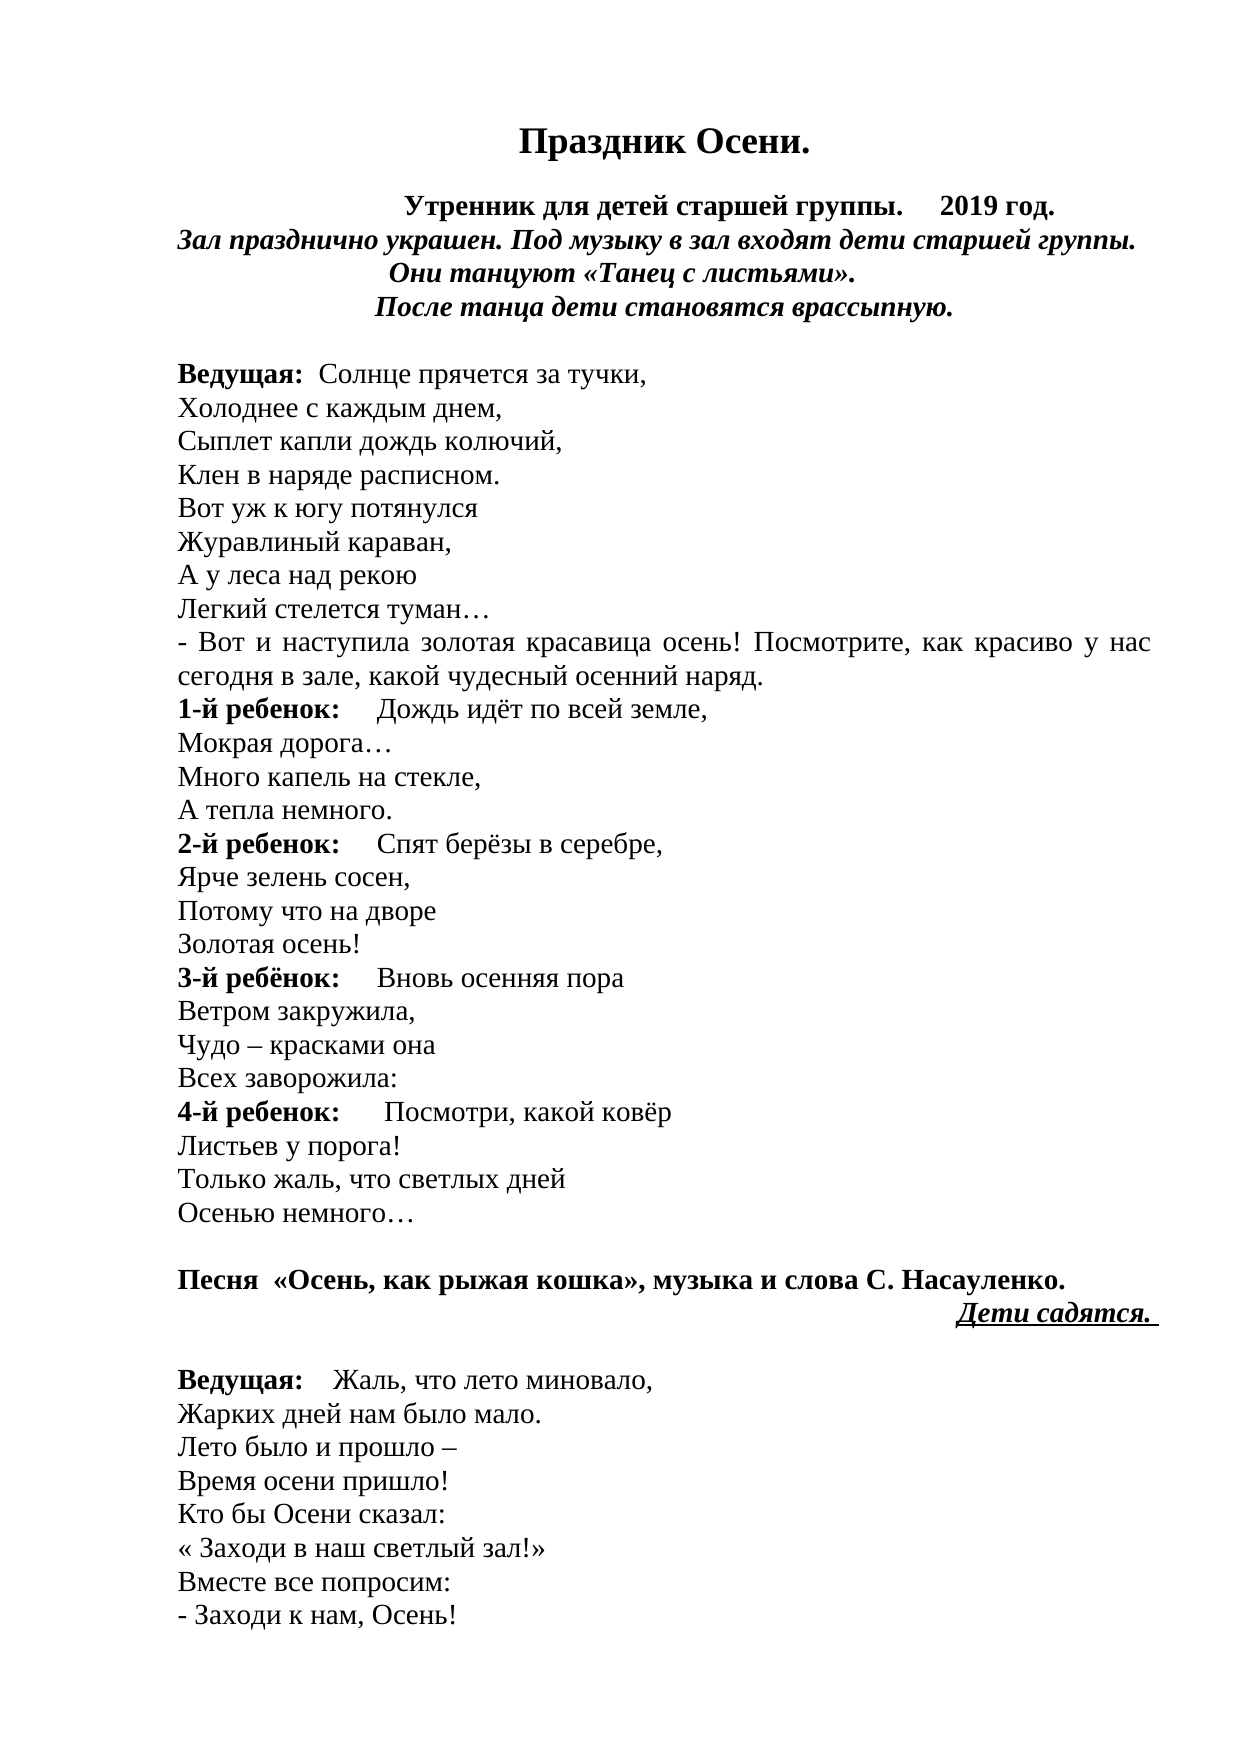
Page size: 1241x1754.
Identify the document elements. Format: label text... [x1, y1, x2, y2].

text 4-й ребенок: Посмотри, какой ковёр [177, 1094, 1152, 1128]
text Ведущая: Жаль, что лето миновало, [177, 1362, 1152, 1396]
text Вот уж к югу потянулся [177, 490, 1152, 524]
text Они танцуют «Танец с листьями». [177, 256, 1152, 289]
text Легкий стелется туман… [177, 591, 1152, 624]
text Чудо – красками она [177, 1027, 1152, 1061]
text Зал празднично украшен. Под музыку в зал входят дети старшей группы. [177, 222, 1152, 256]
text Потому что на дворе [177, 893, 1152, 926]
text Холоднее с каждым днем, [177, 390, 1152, 423]
text Жарких дней нам было мало. [177, 1396, 1152, 1429]
text - Вот и наступила золотая красавица осень! Посмотрите, как красиво у нас сегодня в зале, какой чудесный осенний наряд. [177, 624, 1152, 692]
text Мокрая дорога… [177, 725, 1152, 759]
text 3-й ребёнок: Вновь осенняя пора [177, 960, 1152, 993]
text Много капель на стекле, [177, 759, 1152, 792]
text А у леса над рекою [177, 557, 1152, 591]
text Листьев у порога! [177, 1128, 1152, 1161]
text А тепла немного. [177, 792, 1152, 826]
text Кто бы Осени сказал: [177, 1497, 1152, 1530]
text Утренник для детей старшей группы. 2019 год. [177, 188, 1152, 222]
text Время осени пришло! [177, 1463, 1152, 1497]
text Ярче зелень сосен, [177, 859, 1152, 893]
text Всех заворожила: [177, 1061, 1152, 1094]
text Осенью немного… [177, 1195, 1152, 1228]
text После танца дети становятся врассыпную. [177, 289, 1152, 323]
text Сыплет капли дождь колючий, [177, 423, 1152, 457]
text Вместе все попросим: [177, 1564, 1152, 1597]
text Лето было и прошло – [177, 1429, 1152, 1463]
text 2-й ребенок: Спят берёзы в серебре, [177, 826, 1152, 859]
text Праздник Осени. [177, 118, 1152, 161]
text Золотая осень! [177, 926, 1152, 960]
text Песня «Осень, как рыжая кошка», музыка и слова С. Насауленко. [177, 1262, 1152, 1295]
text Ветром закружила, [177, 993, 1152, 1027]
text Только жаль, что светлых дней [177, 1161, 1152, 1195]
text Журавлиный караван, [177, 524, 1152, 557]
text Клен в наряде расписном. [177, 457, 1152, 490]
text Ведущая: Солнце прячется за тучки, [177, 356, 1152, 390]
text Дети садятся. [177, 1295, 1152, 1329]
text - Заходи к нам, Осень! [177, 1597, 1152, 1631]
text 1-й ребенок: Дождь идёт по всей земле, [177, 692, 1152, 725]
text « Заходи в наш светлый зал!» [177, 1530, 1152, 1564]
